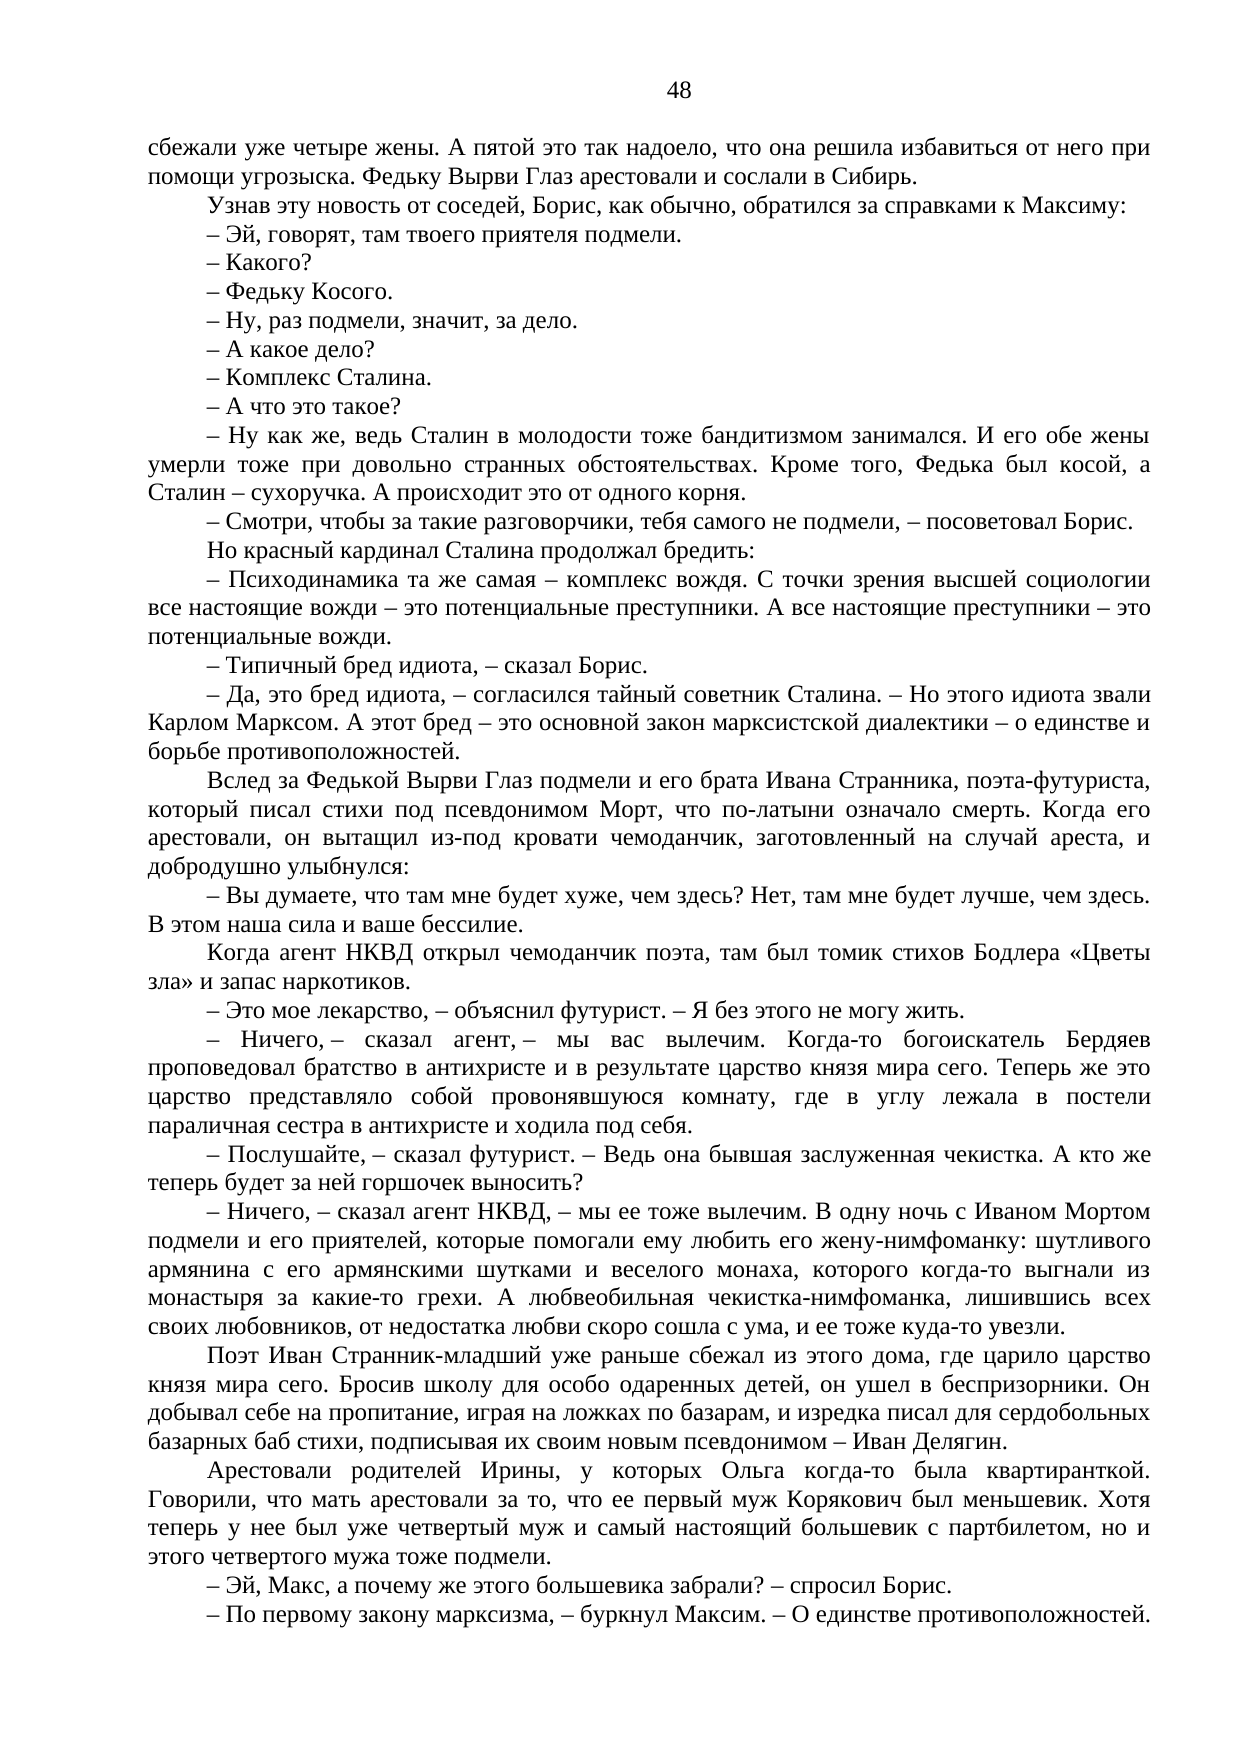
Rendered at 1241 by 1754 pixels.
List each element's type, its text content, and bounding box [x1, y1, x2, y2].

text – Эй, Макс, а почему же этого большевика забрали? – спросил Борис. [148, 1570, 1152, 1599]
text – Эй, говорят, там твоего приятеля подмели. [148, 219, 1152, 247]
text – Психодинамика та же самая – комплекс вождя. С точки зрения высшей социологии все настоящие вожди – это потенциальные преступники. А все настоящие преступники – это потенциальные вожди. [148, 564, 1152, 650]
text – Какого? [148, 247, 1152, 276]
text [148, 132, 1152, 190]
text Но красный кардинал Сталина продолжал бредить: [148, 535, 1152, 564]
text Поэт Иван Странник-младший уже раньше сбежал из этого дома, где царило царство князя мира сего. Бросив школу для особо одаренных детей, он ушел в беспризорники. Он добывал себе на пропитание, играя на ложках по базарам, и изредка писал для сердобольных базарных баб стихи, подписывая их своим новым псевдонимом – Иван Делягин. [148, 1340, 1152, 1455]
text – А что это такое? [148, 391, 1152, 420]
text – Ну как же, ведь Сталин в молодости тоже бандитизмом занимался. И его обе жены умерли тоже при довольно странных обстоятельствах. Кроме того, Федька был косой, а Сталин – сухоручка. А происходит это от одного корня. [148, 420, 1152, 506]
text – Ничего, – сказал агент, – мы вас вылечим. Когда-то богоискатель Бердяев проповедовал братство в антихристе и в результате царство князя мира сего. Теперь же это царство представляло собой провонявшуюся комнату, где в углу лежала в постели параличная сестра в антихристе и ходила под себя. [148, 1024, 1152, 1139]
text Когда агент НКВД открыл чемоданчик поэта, там был томик стихов Бодлера «Цветы зла» и запас наркотиков. [148, 937, 1152, 995]
text – Послушайте, – сказал футурист. – Ведь она бывшая заслуженная чекистка. А кто же теперь будет за ней горшочек выносить? [148, 1139, 1152, 1196]
text – По первому закону марксизма, – буркнул Максим. – О единстве противоположностей. [148, 1599, 1152, 1627]
text – Типичный бред идиота, – сказал Борис. [148, 650, 1152, 679]
text – А какое дело? [148, 334, 1152, 362]
text – Это мое лекарство, – объяснил футурист. – Я без этого не могу жить. [148, 995, 1152, 1024]
text – Ничего, – сказал агент НКВД, – мы ее тоже вылечим. В одну ночь с Иваном Мортом подмели и его приятелей, которые помогали ему любить его жену-нимфоманку: шутливого армянина с его армянскими шутками и веселого монаха, которого когда-то выгнали из монастыря за какие-то грехи. А любвеобильная чекистка-нимфоманка, лишившись всех своих любовников, от недостатка любви скоро сошла с ума, и ее тоже куда-то увезли. [148, 1196, 1152, 1340]
text – Федьку Косого. [148, 276, 1152, 305]
text Арестовали родителей Ирины, у которых Ольга когда-то была квартиранткой. Говорили, что мать арестовали за то, что ее первый муж Корякович был меньшевик. Хотя теперь у нее был уже четвертый муж и самый настоящий большевик с партбилетом, но и этого четвертого мужа тоже подмели. [148, 1455, 1152, 1570]
text – Комплекс Сталина. [148, 362, 1152, 391]
text – Вы думаете, что там мне будет хуже, чем здесь? Нет, там мне будет лучше, чем здесь. В этом наша сила и ваше бессилие. [148, 880, 1152, 937]
text – Ну, раз подмели, значит, за дело. [148, 305, 1152, 334]
text – Да, это бред идиота, – согласился тайный советник Сталина. – Но этого идиота звали Карлом Марксом. А этот бред – это основной закон марксистской диалектики – о единстве и борьбе противоположностей. [148, 679, 1152, 765]
text Узнав эту новость от соседей, Борис, как обычно, обратился за справками к Максиму: [148, 190, 1152, 219]
text – Смотри, чтобы за такие разговорчики, тебя самого не подмели, – посоветовал Борис. [148, 506, 1152, 535]
text Вслед за Федькой Вырви Глаз подмели и его брата Ивана Странника, поэта-футуриста, который писал стихи под псевдонимом Морт, что по-латыни означало смерть. Когда его арестовали, он вытащил из-под кровати чемоданчик, заготовленный на случай ареста, и добродушно улыбнулся: [148, 765, 1152, 880]
